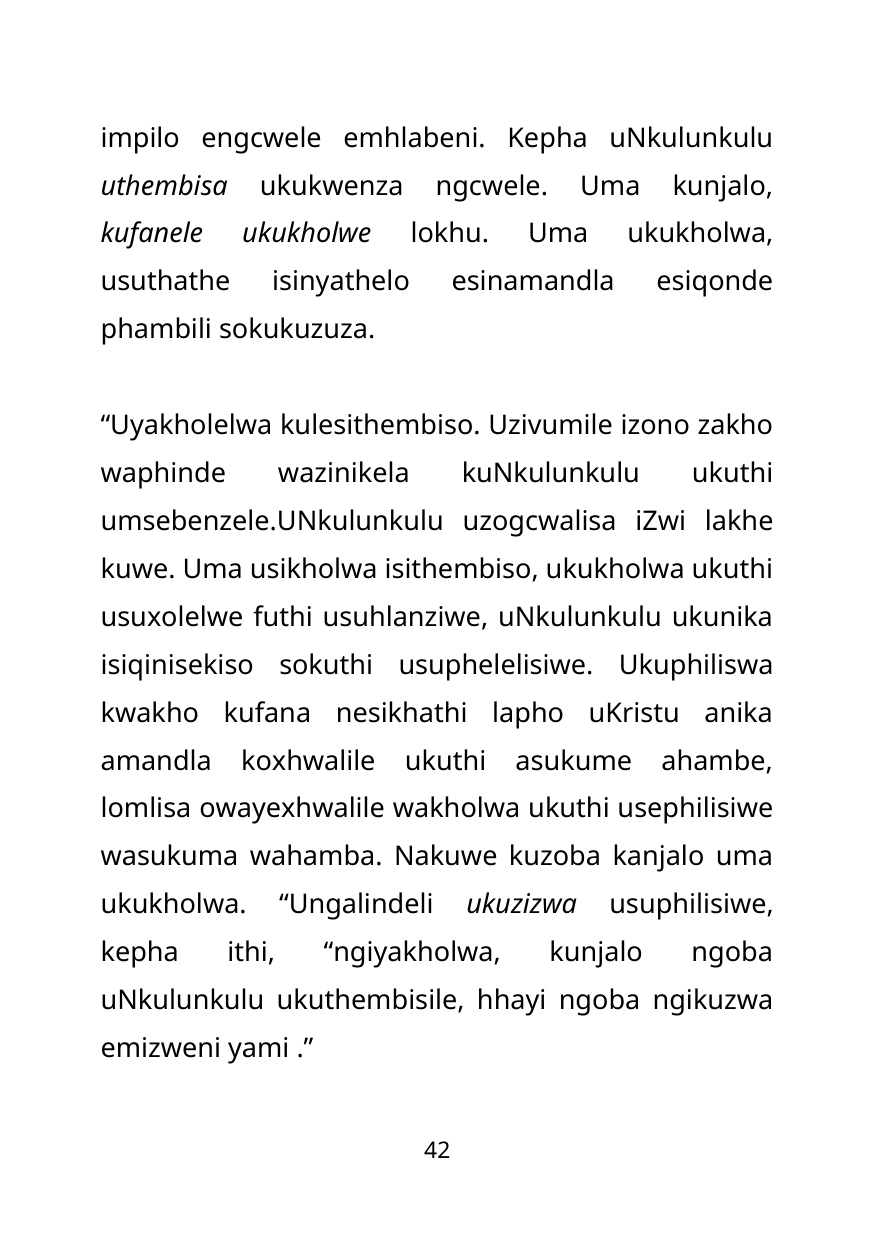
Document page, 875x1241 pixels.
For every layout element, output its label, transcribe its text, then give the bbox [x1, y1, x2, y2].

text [100, 118, 774, 347]
text “Uyakholelwa kulesithembiso. Uzivumile izono zakho waphinde wazinikela kuNkulunkulu ukuthi umsebenzele.UNkulunkulu uzogcwalisa iZwi lakhe kuwe. Uma usikholwa isithembiso, ukukholwa ukuthi usuxolelwe futhi usuhlanziwe, uNkulunkulu ukunika isiqinisekiso sokuthi usuphelelisiwe. Ukuphiliswa kwakho kufana nesikhathi lapho uKristu anika amandla koxhwalile ukuthi asukume ahambe, lomlisa owayexhwalile wakholwa ukuthi usephilisiwe wasukuma wahamba. Nakuwe kuzoba kanjalo uma ukukholwa. “Ungalindeli ukuzizwa usuphilisiwe, kepha ithi, “ngiyakholwa, kunjalo ngoba uNkulunkulu ukuthembisile, hhayi ngoba ngikuzwa emizweni yami .” [100, 406, 774, 1065]
